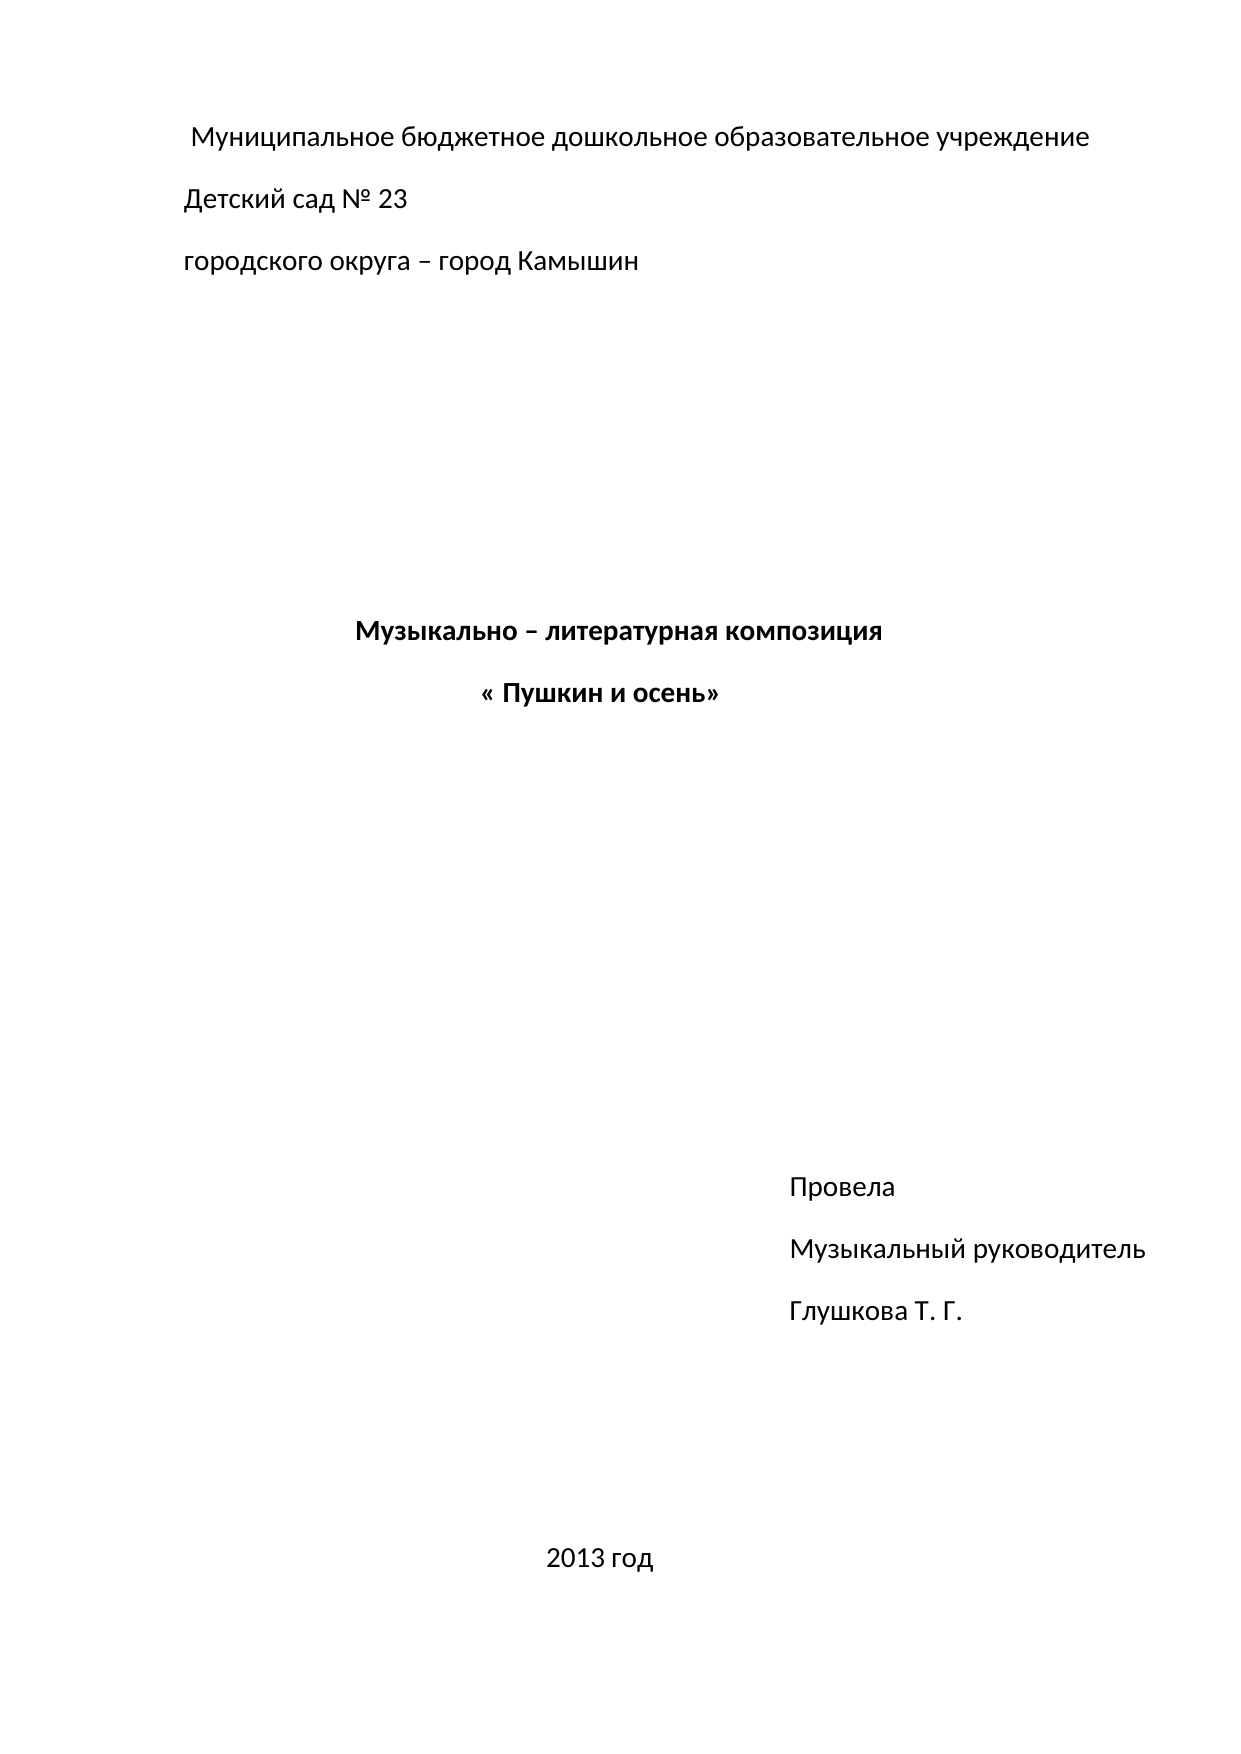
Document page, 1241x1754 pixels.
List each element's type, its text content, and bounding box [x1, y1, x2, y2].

text « Пушкин и осень» [177, 674, 1152, 710]
text Провела [177, 1168, 1152, 1204]
text Музыкальный руководитель [177, 1230, 1152, 1266]
text городского округа – город Камышин [177, 242, 1152, 277]
text Муниципальное бюджетное дошкольное образовательное учреждение [177, 118, 1152, 154]
text Глушкова Т. Г. [177, 1292, 1152, 1327]
text Музыкально – литературная композиция [177, 612, 1152, 648]
text 2013 год [177, 1539, 1152, 1574]
text Детский сад № 23 [177, 180, 1152, 216]
